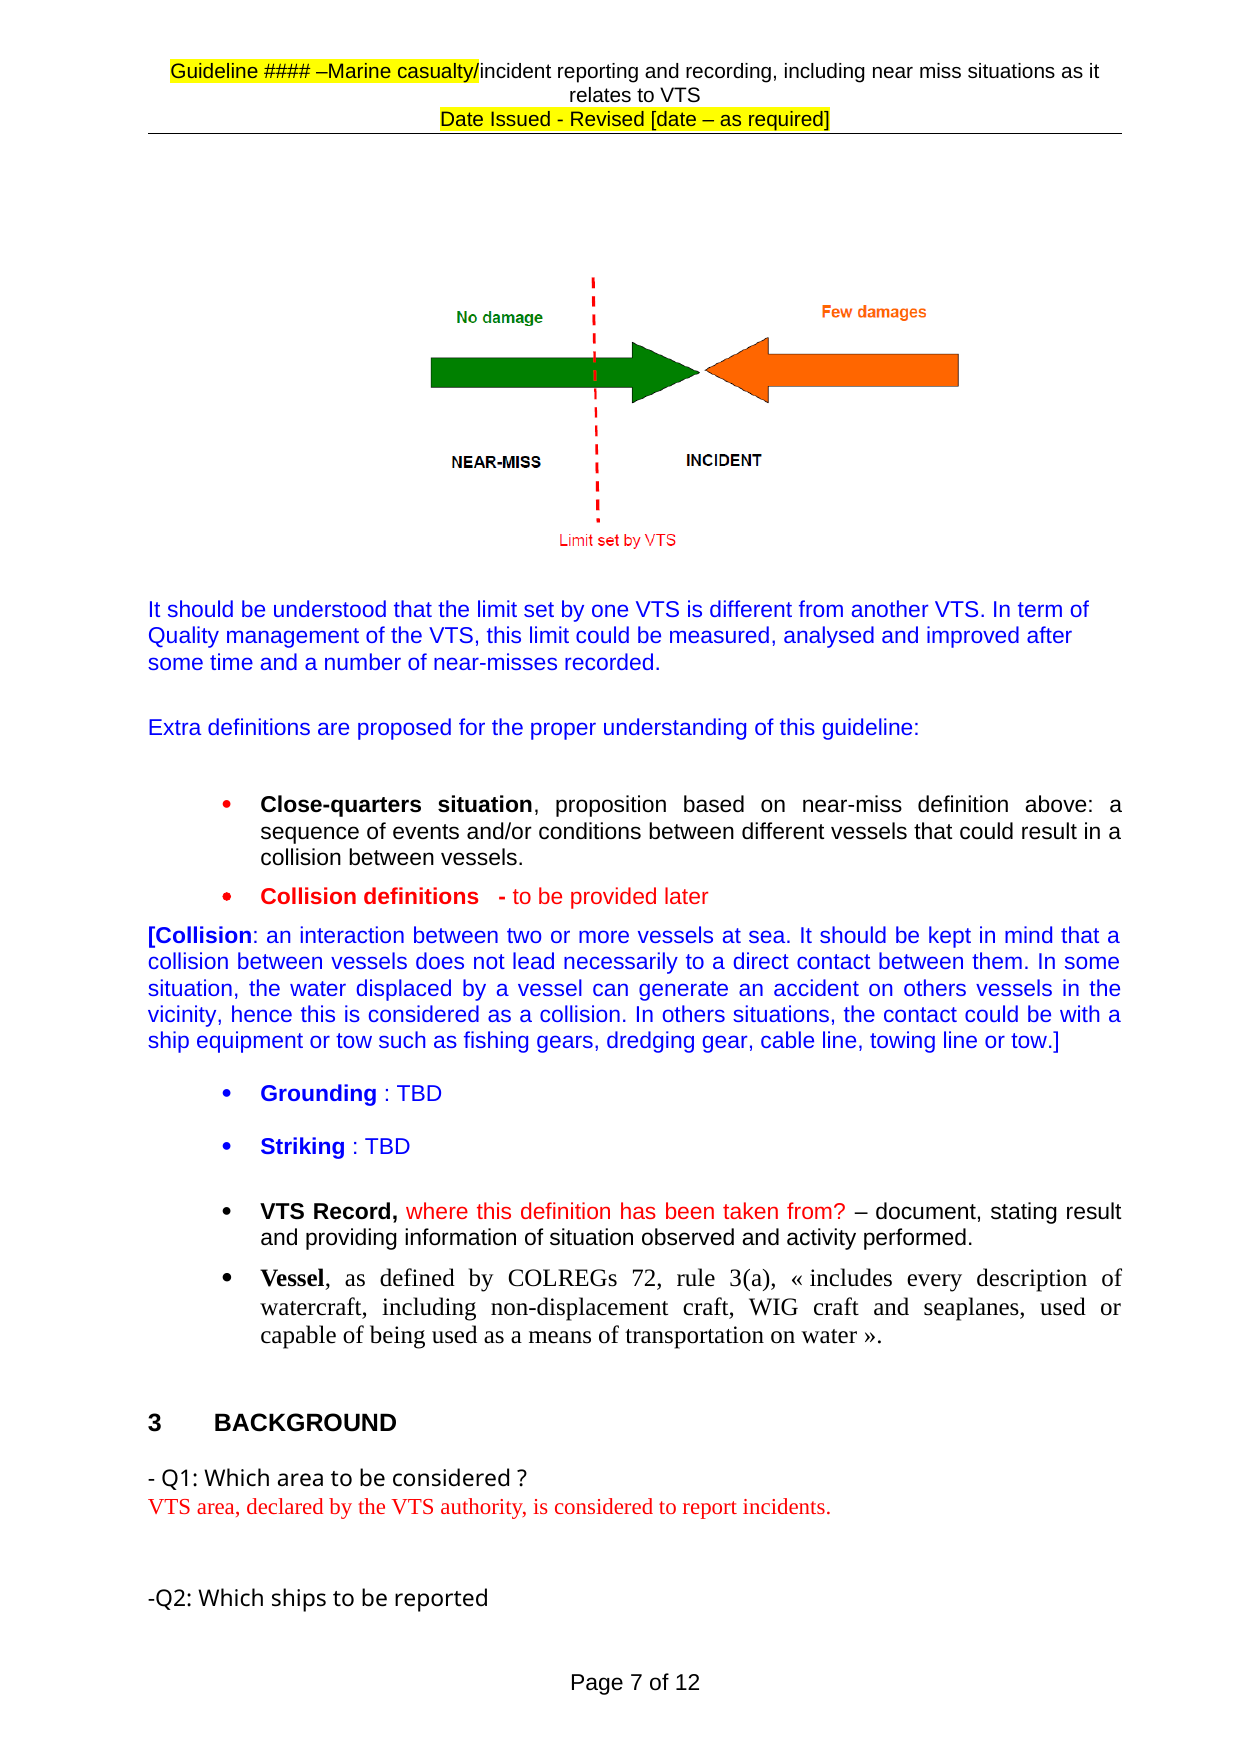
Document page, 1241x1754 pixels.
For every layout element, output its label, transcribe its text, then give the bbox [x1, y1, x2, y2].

text - Q1: Which area to be considered ? [148, 1462, 1122, 1493]
text -Q2: Which ships to be reported [148, 1582, 1122, 1613]
list Extra definitions are proposed for the proper understanding of this guideline: [148, 714, 1122, 740]
list Grounding : TBD [223, 1080, 1122, 1106]
list Striking : TBD [223, 1133, 1122, 1159]
list Close-quarters situation, proposition based on near-miss definition above: a sequence of events and/or conditions between different vessels that could result in a collision between vessels. [223, 791, 1122, 871]
text It should be understood that the limit set by one VTS is different from another VTS. In term of Quality management of the VTS, this limit could be measured, analysed and improved after some time and a number of near-misses recorded. [148, 596, 1122, 675]
text VTS area, declared by the VTS authority, is considered to report incidents. [148, 1493, 1122, 1520]
list VTS Record, where this definition has been taken from? – document, stating result and providing information of situation observed and activity performed. [223, 1198, 1122, 1251]
text [Collision: an interaction between two or more vessels at sea. It should be kept in mind that a collision between vessels does not lead necessarily to a direct contact between them. In some situation, the water displaced by a vessel can generate an accident on others vessels in the vicinity, hence this is considered as a collision. In others situations, the contact could be with a ship equipment or tow such as fishing gears, dredging gear, cable line, towing line or tow.] [148, 922, 1122, 1054]
list Collision definitions - to be provided later [223, 883, 1122, 909]
subtitle Background [148, 1408, 1122, 1437]
list Vessel, as defined by COLREGs 72, rule 3(a), « includes every description of watercraft, including non-displacement craft, WIG craft and seaplanes, used or capable of being used as a means of transportation on water ». [223, 1263, 1122, 1349]
